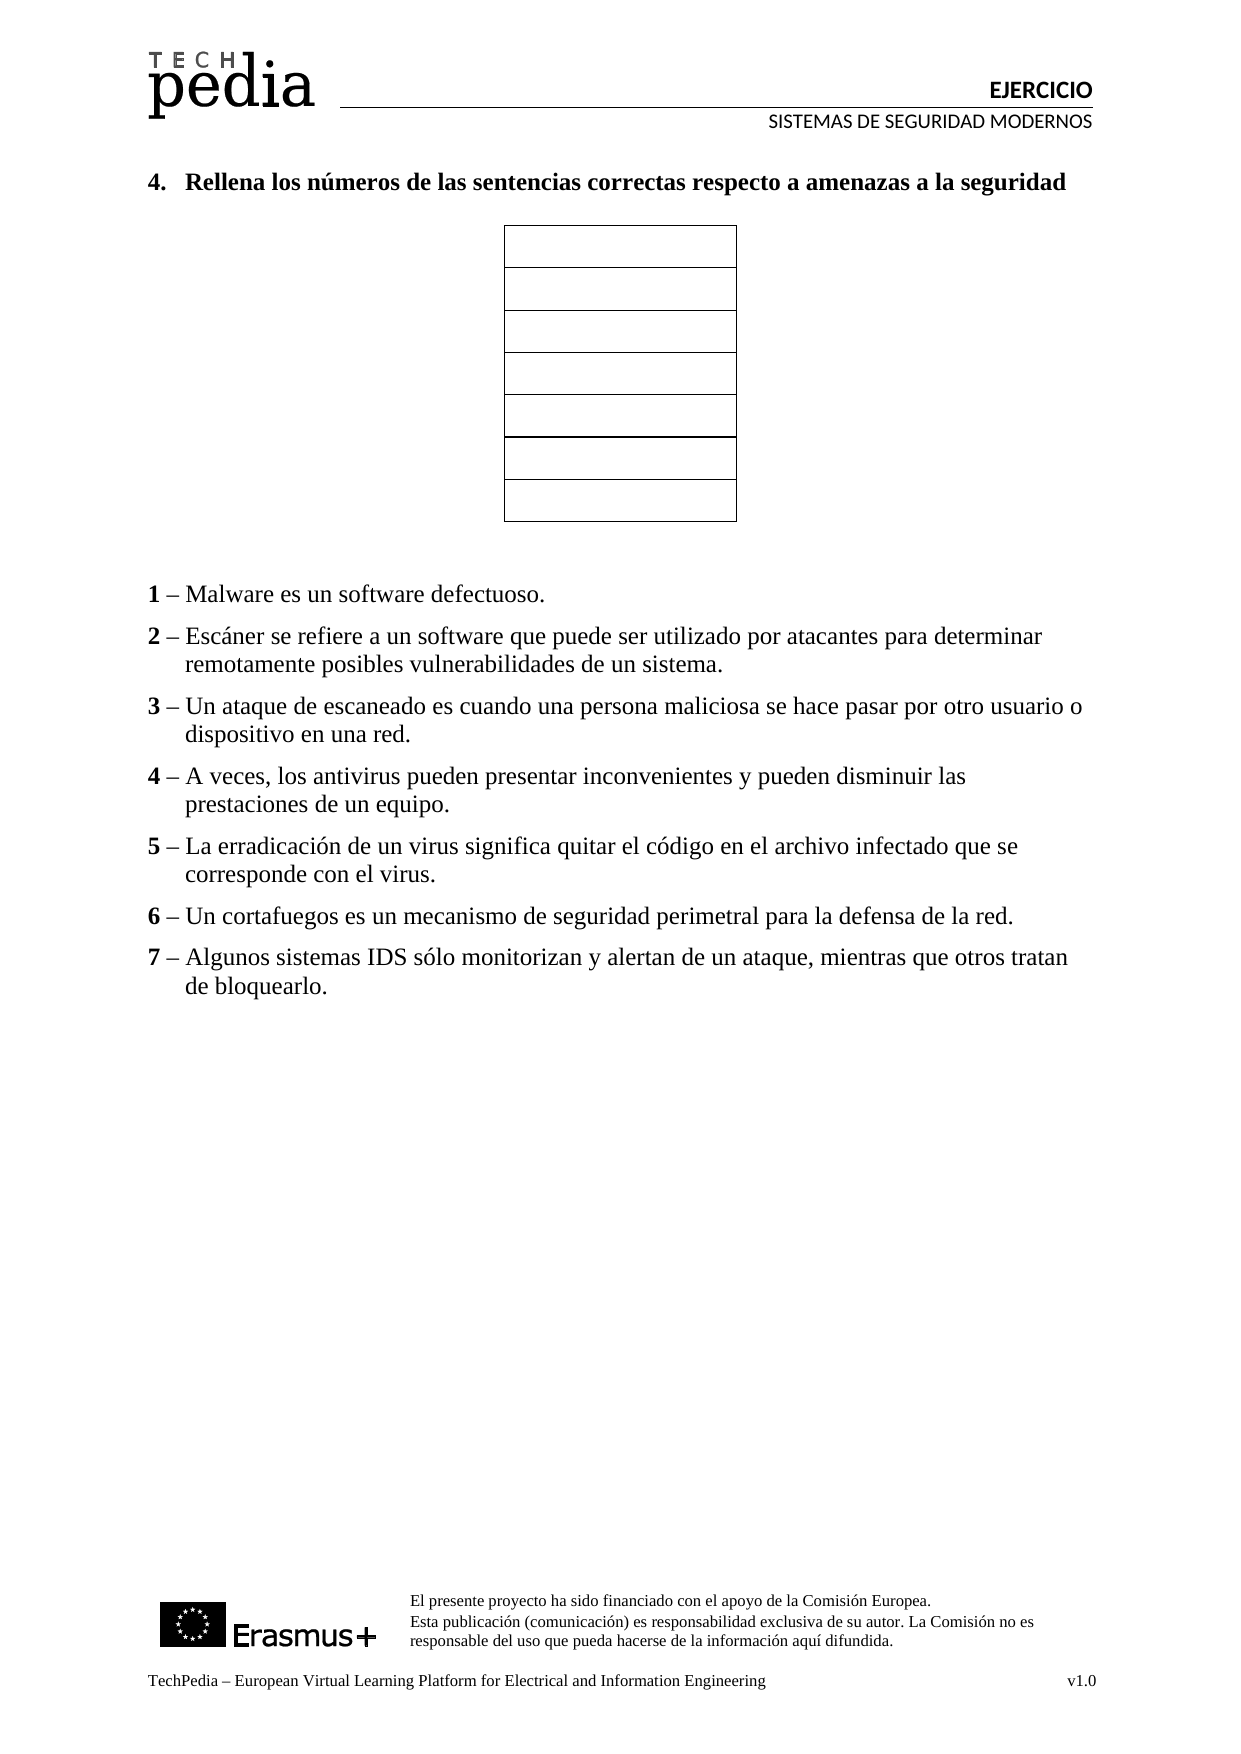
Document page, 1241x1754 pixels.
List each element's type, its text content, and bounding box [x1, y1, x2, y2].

table_cell [505, 268, 736, 309]
text 4 – A veces, los antivirus pueden presentar inconvenientes y pueden disminuir las prestaciones de un equipo. [148, 761, 1093, 818]
text 6 – Un cortafuegos es un mecanismo de seguridad perimetral para la defensa de la red. [148, 901, 1093, 929]
text 3 – Un ataque de escaneado es cuando una persona maliciosa se hace pasar por otro usuario o dispositivo en una red. [148, 691, 1093, 748]
table_cell [505, 438, 736, 479]
table_header [505, 226, 736, 267]
table_cell [505, 353, 736, 394]
text 2 – Escáner se refiere a un software que puede ser utilizado por atacantes para determinar remotamente posibles vulnerabilidades de un sistema. [148, 621, 1093, 678]
table_cell [505, 480, 736, 521]
text Rellena los números de las sentencias correctas respecto a amenazas a la seguridad [148, 167, 1093, 196]
table_cell [505, 395, 736, 436]
text 7 – Algunos sistemas IDS sólo monitorizan y alertan de un ataque, mientras que otros tratan de bloquearlo. [148, 942, 1093, 999]
table_cell [505, 311, 736, 352]
text 5 – La erradicación de un virus significa quitar el código en el archivo infectado que se corresponde con el virus. [148, 831, 1093, 888]
text 1 – Malware es un software defectuoso. [148, 579, 1093, 608]
